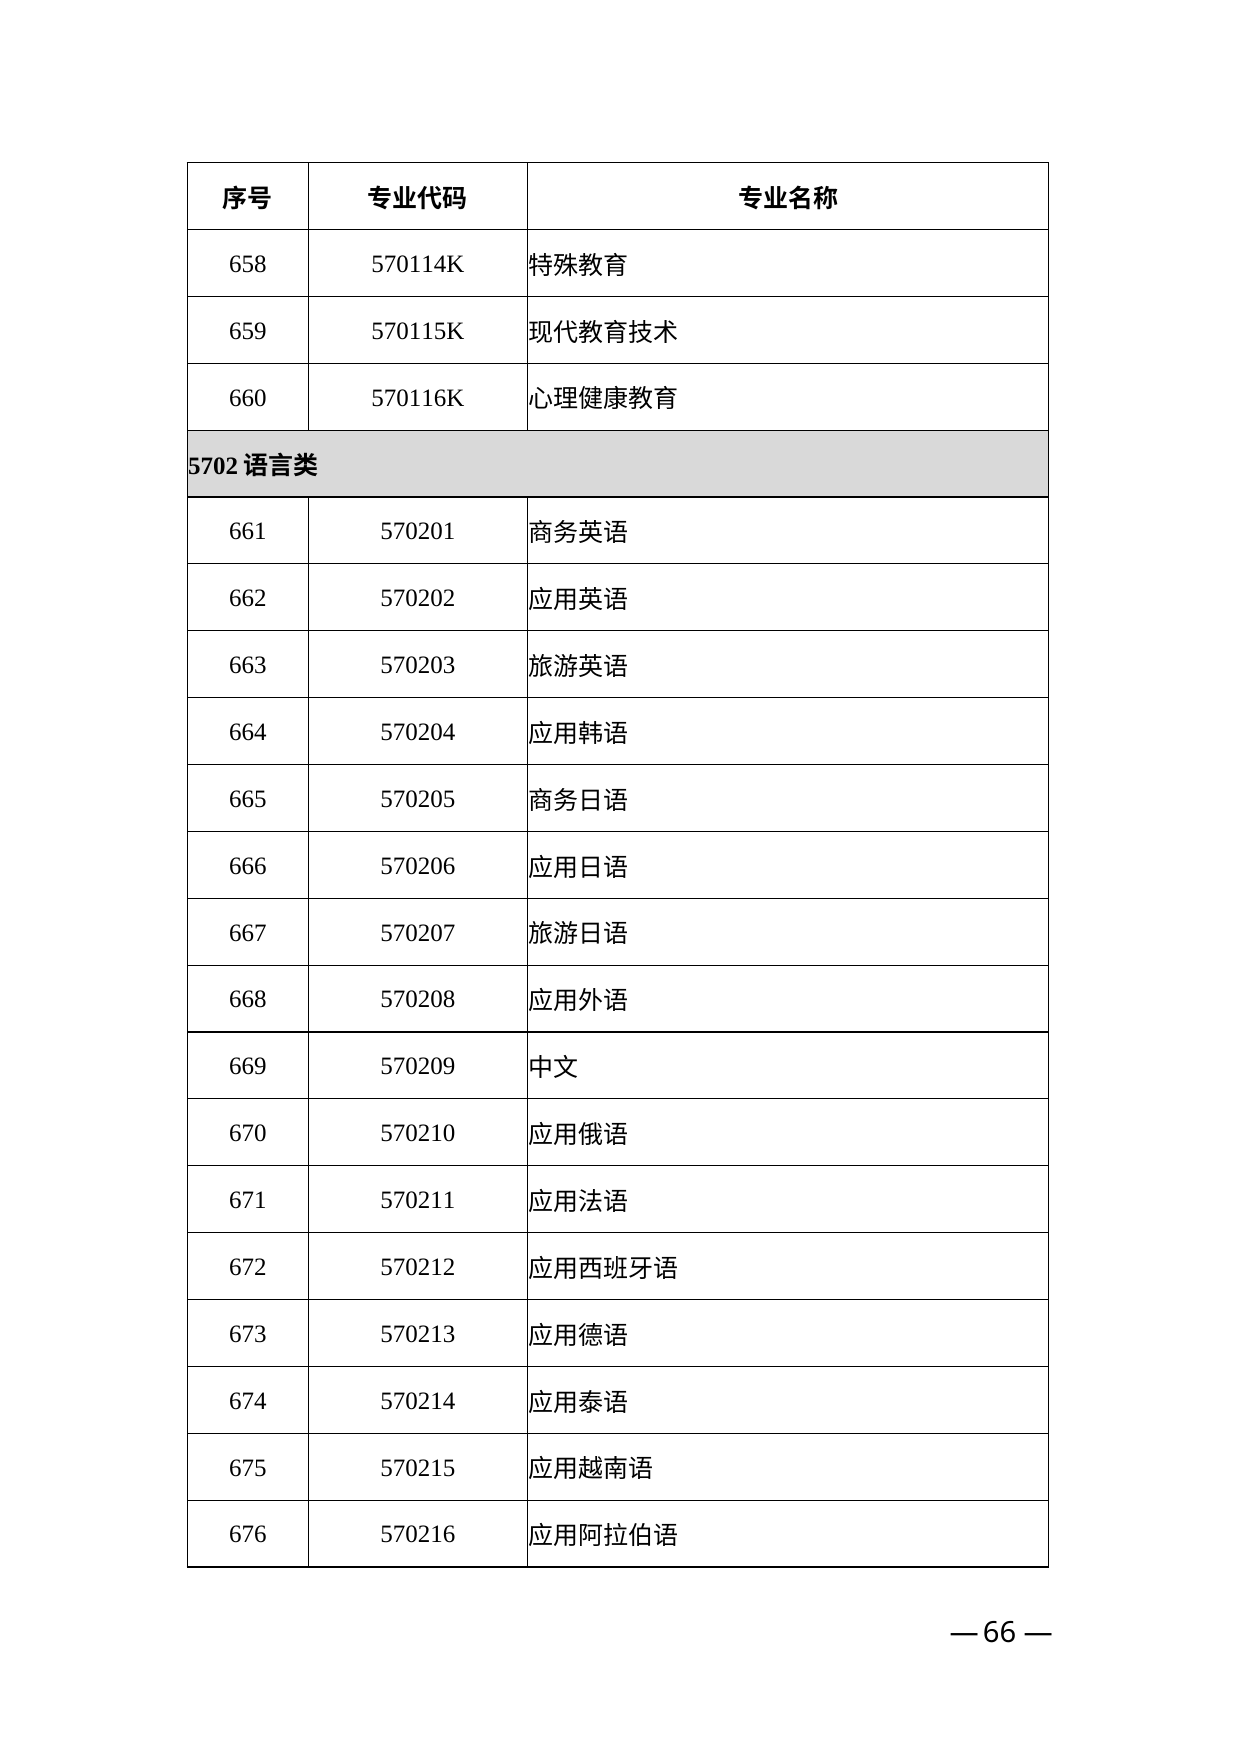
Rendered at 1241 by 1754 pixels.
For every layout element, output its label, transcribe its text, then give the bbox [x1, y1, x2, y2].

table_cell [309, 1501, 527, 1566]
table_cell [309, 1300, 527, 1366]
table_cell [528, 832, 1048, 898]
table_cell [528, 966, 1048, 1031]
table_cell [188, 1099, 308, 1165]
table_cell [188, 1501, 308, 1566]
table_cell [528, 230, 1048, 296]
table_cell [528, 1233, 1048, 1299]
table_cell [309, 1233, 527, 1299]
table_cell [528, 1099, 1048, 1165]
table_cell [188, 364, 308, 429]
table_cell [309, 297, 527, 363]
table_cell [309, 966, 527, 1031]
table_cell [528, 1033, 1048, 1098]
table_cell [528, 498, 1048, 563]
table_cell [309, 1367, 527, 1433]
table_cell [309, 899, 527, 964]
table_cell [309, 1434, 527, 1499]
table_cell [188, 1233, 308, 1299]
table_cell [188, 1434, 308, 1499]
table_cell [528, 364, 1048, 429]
table_header 专业名称 [528, 163, 1048, 229]
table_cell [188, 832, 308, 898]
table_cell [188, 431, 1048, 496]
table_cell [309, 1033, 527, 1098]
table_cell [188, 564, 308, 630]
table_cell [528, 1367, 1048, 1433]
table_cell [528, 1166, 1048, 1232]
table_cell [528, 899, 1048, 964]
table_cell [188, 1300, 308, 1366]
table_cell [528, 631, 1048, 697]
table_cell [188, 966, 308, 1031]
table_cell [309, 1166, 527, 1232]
table_header 专业代码 [309, 163, 527, 229]
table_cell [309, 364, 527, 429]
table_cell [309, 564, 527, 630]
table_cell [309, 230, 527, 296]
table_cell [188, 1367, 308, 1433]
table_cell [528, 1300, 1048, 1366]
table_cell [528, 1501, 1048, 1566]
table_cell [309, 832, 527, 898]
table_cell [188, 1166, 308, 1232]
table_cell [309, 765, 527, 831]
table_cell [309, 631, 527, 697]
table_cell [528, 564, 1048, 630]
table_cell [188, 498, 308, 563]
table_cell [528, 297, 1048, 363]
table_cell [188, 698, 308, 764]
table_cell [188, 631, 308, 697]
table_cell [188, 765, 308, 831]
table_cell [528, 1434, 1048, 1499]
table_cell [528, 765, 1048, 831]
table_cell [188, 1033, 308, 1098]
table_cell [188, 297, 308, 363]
table_header 序号 [188, 163, 308, 229]
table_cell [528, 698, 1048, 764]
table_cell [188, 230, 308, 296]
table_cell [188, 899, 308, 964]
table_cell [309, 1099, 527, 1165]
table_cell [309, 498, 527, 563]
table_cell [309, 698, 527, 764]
